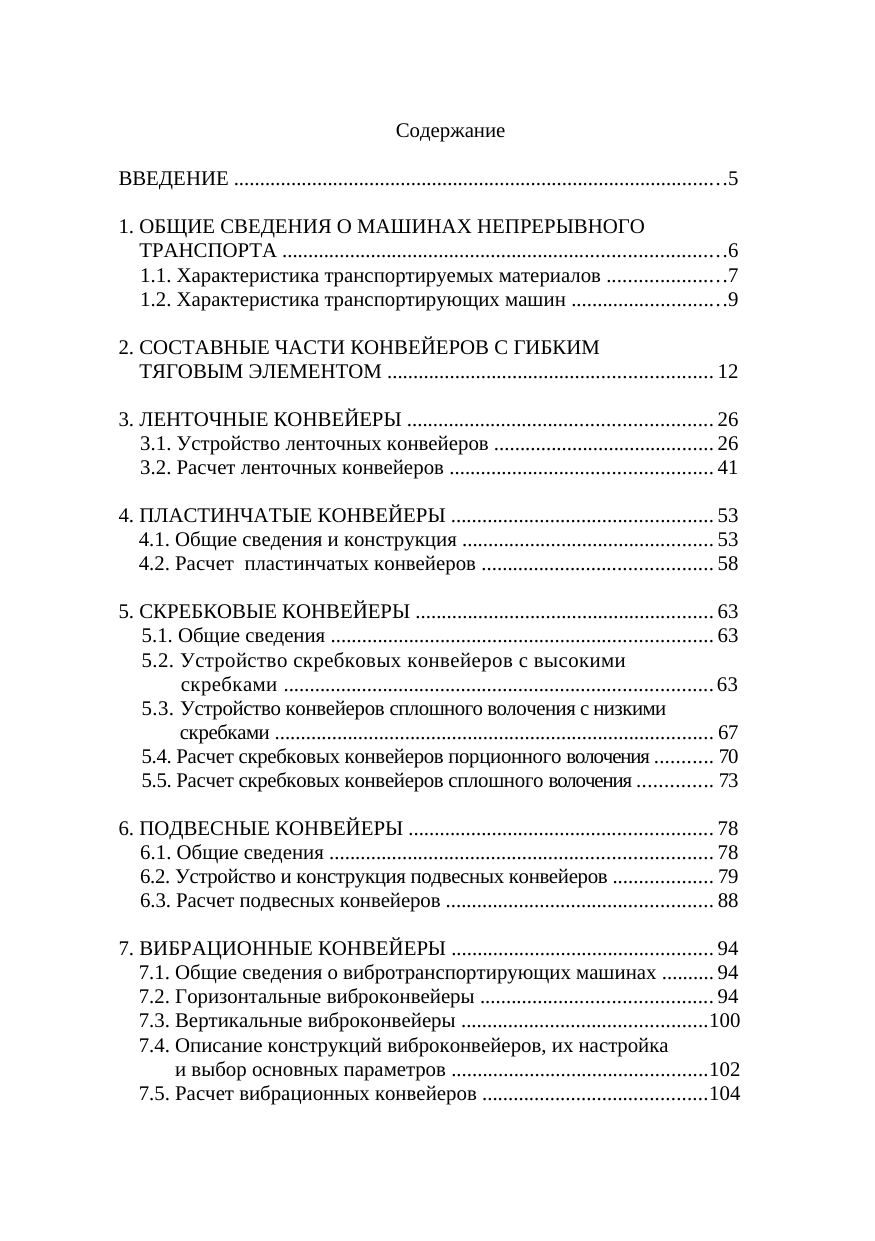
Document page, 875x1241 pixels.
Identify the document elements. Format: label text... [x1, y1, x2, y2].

text 7.5. Расчет вибрационных конвейеров 104 [138, 1081, 756, 1105]
text Содержание [148, 118, 753, 142]
text ТЯГОВЫМ ЭЛЕМЕНТОМ 12 [118, 359, 756, 383]
text 4. ПЛАСТИНЧАТЫЕ КОНВЕЙЕРЫ 53 [118, 503, 756, 527]
text 1. ОБЩИЕ СВЕДЕНИЯ О МАШИНАХ НЕПРЕРЫВНОГО [118, 214, 756, 238]
text 3. ЛЕНТОЧНЫЕ КОНВЕЙЕРЫ 26 [118, 407, 756, 431]
text 1.2. Характеристика транспортирующих машин 9 [140, 287, 756, 311]
text 5. СКРЕБКОВЫЕ КОНВЕЙЕРЫ 63 [118, 599, 756, 623]
text 3.2. Расчет ленточных конвейеров 41 [140, 455, 756, 479]
text 6.3. Расчет подвесных конвейеров 88 [140, 888, 756, 912]
text 4.2. Расчет пластинчатых конвейеров 58 [138, 551, 756, 575]
text 6.1. Общие сведения 78 [140, 840, 756, 864]
text ТРАНСПОРТА 6 [118, 238, 756, 262]
text 1.1. Характеристика транспортируемых материалов 7 [140, 262, 756, 287]
text и выбор основных параметров 102 [138, 1057, 756, 1081]
text ВВЕДЕНИЕ 5 [118, 166, 756, 190]
text 6. ПОДВЕСНЫЕ КОНВЕЙЕРЫ 78 [118, 816, 756, 840]
text 6.2. Устройство и конструкция подвесных конвейеров 79 [140, 864, 756, 888]
text скребками 67 [141, 720, 756, 744]
text 5.2. Устройство скребковых конвейеров с высокими [141, 647, 756, 672]
text 5.5. Расчет скребковых конвейеров сплошного волочения 73 [141, 768, 756, 792]
text 7.2. Горизонтальные виброконвейеры 94 [138, 984, 756, 1008]
text 5.3. Устройство конвейеров сплошного волочения с низкими [141, 696, 756, 720]
text 5.1. Общие сведения 63 [141, 623, 756, 647]
text скребками 63 [141, 672, 756, 696]
text 7. ВИБРАЦИОННЫЕ КОНВЕЙЕРЫ 94 [118, 936, 756, 960]
text 4.1. Общие сведения и конструкция 53 [138, 527, 756, 551]
text 2. СОСТАВНЫЕ ЧАСТИ КОНВЕЙЕРОВ С ГИБКИМ [118, 335, 756, 359]
text 7.1. Общие сведения о вибротранспортирующих машинах 94 [138, 960, 756, 984]
text 5.4. Расчет скребковых конвейеров порционного волочения 70 [141, 744, 756, 768]
text 3.1. Устройство ленточных конвейеров 26 [140, 431, 756, 455]
text 7.3. Вертикальные виброконвейеры 100 [138, 1008, 756, 1032]
text 7.4. Описание конструкций виброконвейеров, их настройка [138, 1032, 756, 1057]
